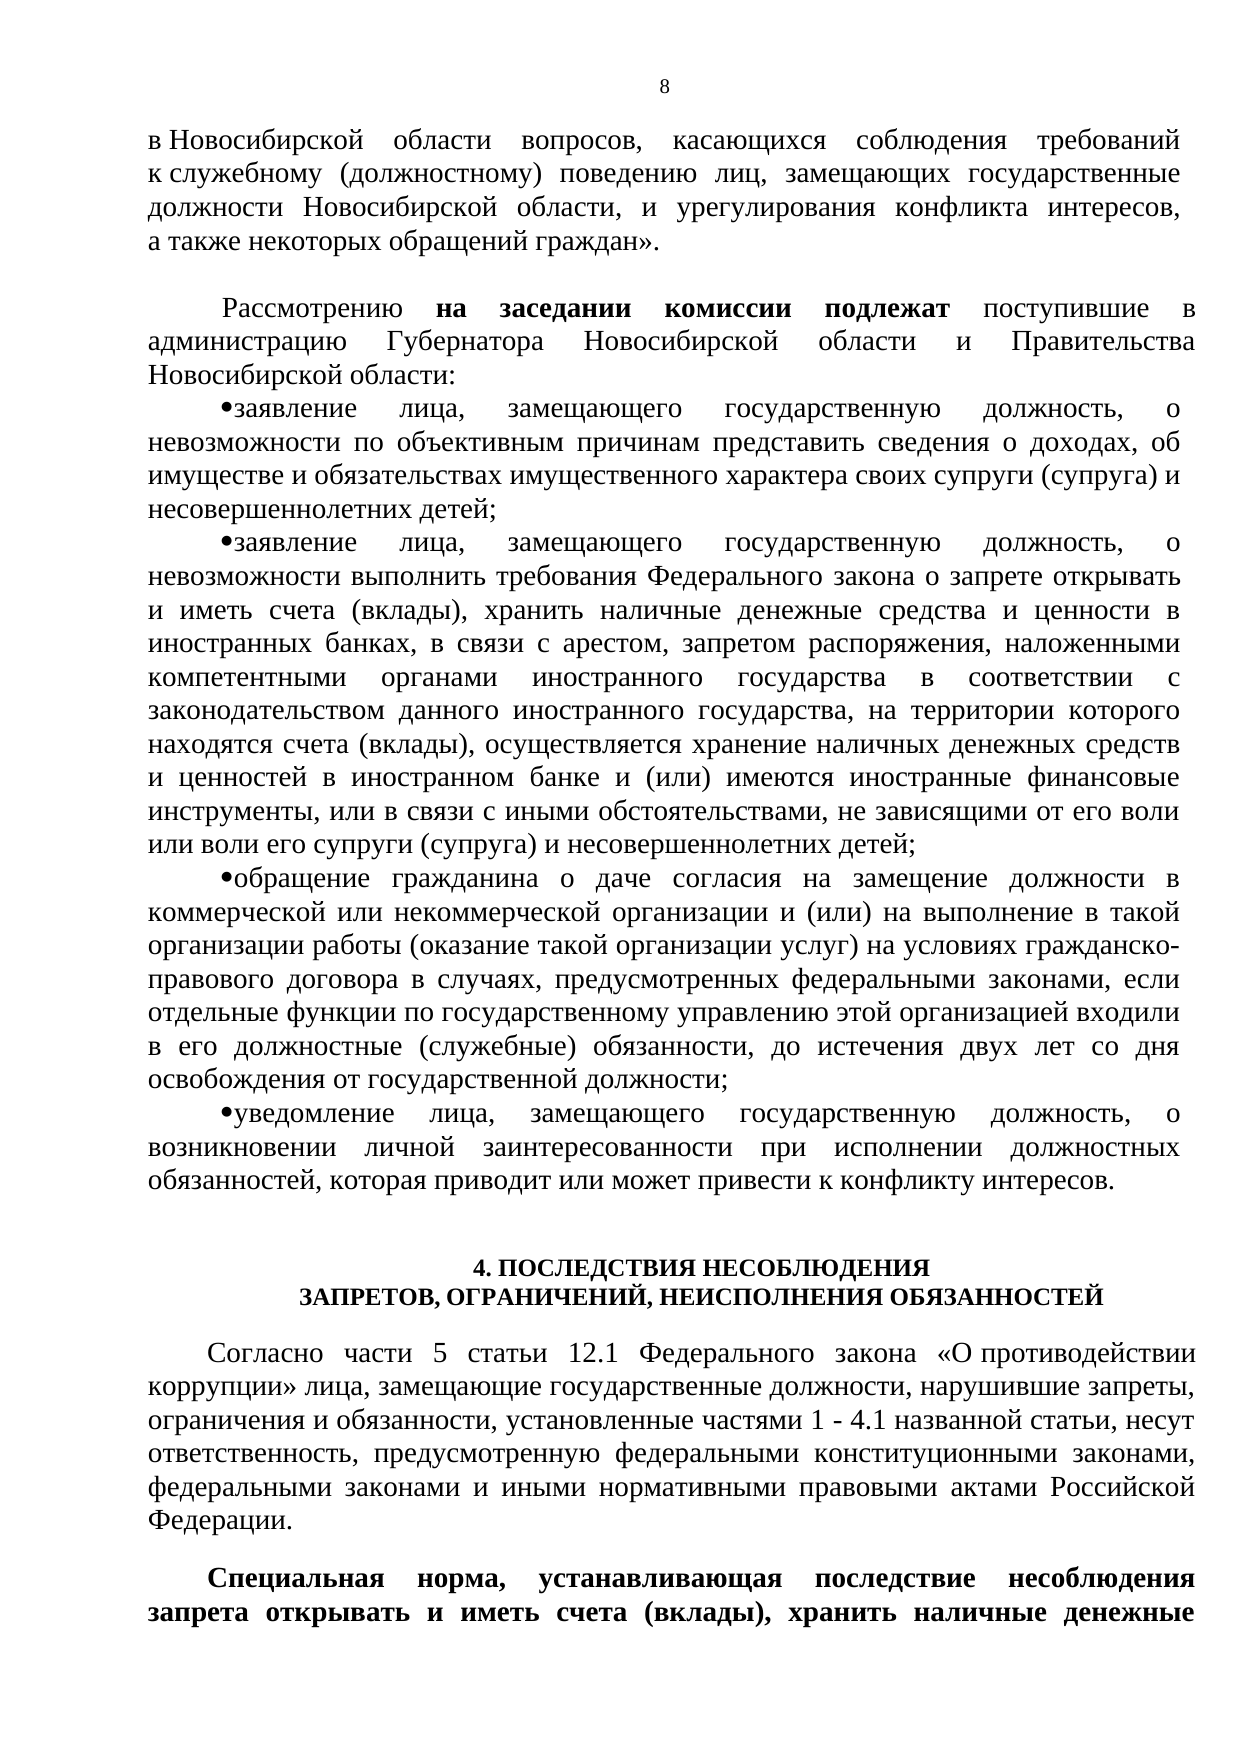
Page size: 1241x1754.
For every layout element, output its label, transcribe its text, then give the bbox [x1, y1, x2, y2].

text Рассмотрению на заседании комиссии подлежат поступившие в администрацию Губернатора Новосибирской области и Правительства Новосибирской области: [148, 290, 1196, 390]
text 4. ПОСЛЕДСТВИЯ НЕСОБЛЮДЕНИЯ [148, 1253, 1196, 1282]
text Согласно части 5 статьи 12.1 Федерального закона «О противодействии коррупции» лица, замещающие государственные должности, нарушившие запреты, ограничения и обязанности, установленные частями 1 - 4.1 названной статьи, несут ответственность, предусмотренную федеральными конституционными законами, федеральными законами и иными нормативными правовыми актами Российской Федерации. [148, 1335, 1196, 1536]
list заявление лица, замещающего государственную должность, о невозможности по объективным причинам представить сведения о доходах, об имуществе и обязательствах имущественного характера своих супруги (супруга) и несовершеннолетних детей; [148, 390, 1181, 524]
list обращение гражданина о даче согласия на замещение должности в коммерческой или некоммерческой организации и (или) на выполнение в такой организации работы (оказание такой организации услуг) на условиях гражданско-правового договора в случаях, предусмотренных федеральными законами, если отдельные функции по государственному управлению этой организацией входили в его должностные (служебные) обязанности, до истечения двух лет со дня освобождения от государственной должности; [148, 860, 1181, 1095]
list уведомление лица, замещающего государственную должность, о возникновении личной заинтересованности при исполнении должностных обязанностей, которая приводит или может привести к конфликту интересов. [148, 1095, 1181, 1196]
text ЗАПРЕТОВ, ОГРАНИЧЕНИЙ, НЕИСПОЛНЕНИЯ ОБЯЗАННОСТЕЙ [148, 1282, 1196, 1311]
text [148, 1560, 1196, 1627]
list заявление лица, замещающего государственную должность, о невозможности выполнить требования Федерального закона о запрете открывать и иметь счета (вклады), хранить наличные денежные средства и ценности в иностранных банках, в связи с арестом, запретом распоряжения, наложенными компетентными органами иностранного государства в соответствии с законодательством данного иностранного государства, на территории которого находятся счета (вклады), осуществляется хранение наличных денежных средств и ценностей в иностранном банке и (или) имеются иностранные финансовые инструменты, или в связи с иными обстоятельствами, не зависящими от его воли или воли его супруги (супруга) и несовершеннолетних детей; [148, 524, 1181, 860]
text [148, 122, 1181, 256]
